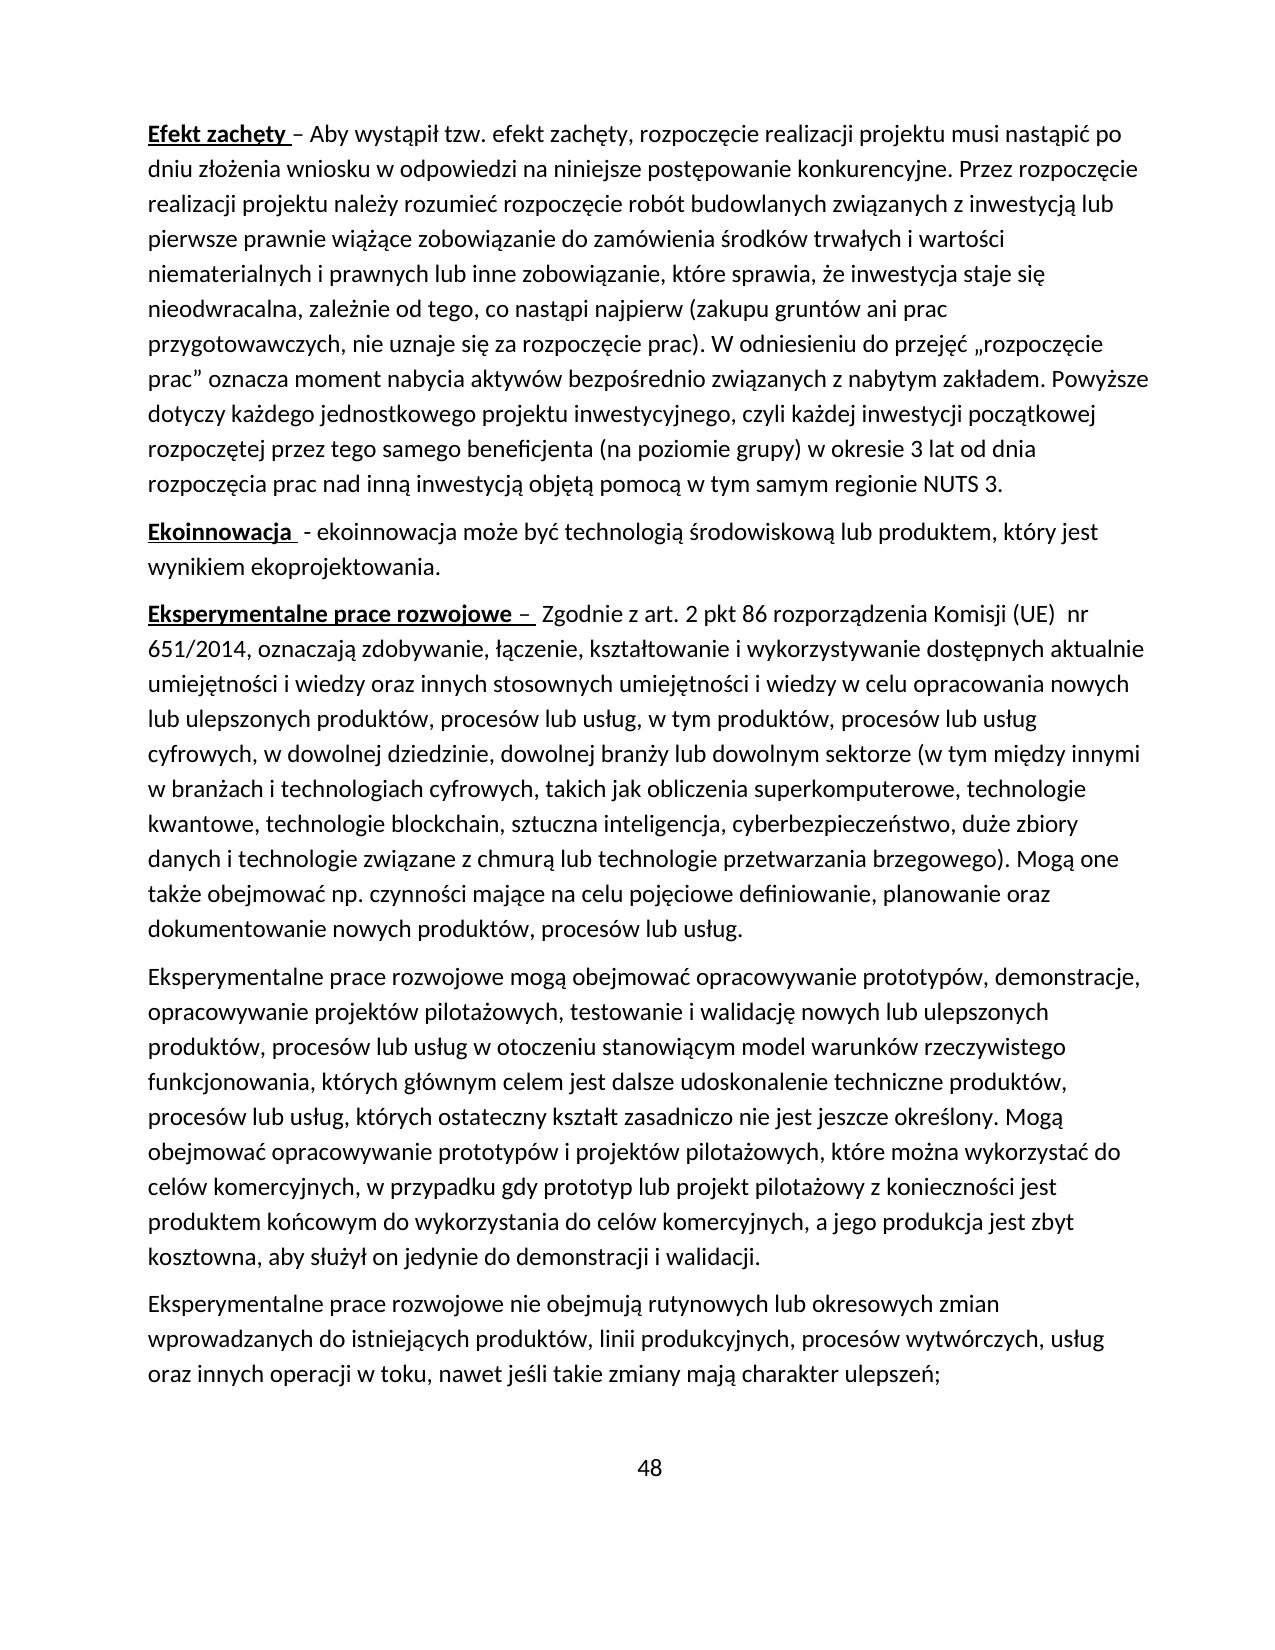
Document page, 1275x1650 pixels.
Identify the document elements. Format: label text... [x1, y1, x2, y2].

text Eksperymentalne prace rozwojowe – Zgodnie z art. 2 pkt 86 rozporządzenia Komisji (UE) nr 651/2014, oznaczają zdobywanie, łączenie, kształtowanie i wykorzystywanie dostępnych aktualnie umiejętności i wiedzy oraz innych stosownych umiejętności i wiedzy w celu opracowania nowych lub ulepszonych produktów, procesów lub usług, w tym produktów, procesów lub usług cyfrowych, w dowolnej dziedzinie, dowolnej branży lub dowolnym sektorze (w tym między innymi w branżach i technologiach cyfrowych, takich jak obliczenia superkomputerowe, technologie kwantowe, technologie blockchain, sztuczna inteligencja, cyberbezpieczeństwo, duże zbiory danych i technologie związane z chmurą lub technologie przetwarzania brzegowego). Mogą one także obejmować np. czynności mające na celu pojęciowe definiowanie, planowanie oraz dokumentowanie nowych produktów, procesów lub usług. [148, 598, 1152, 944]
text Ekoinnowacja - ekoinnowacja może być technologią środowiskową lub produktem, który jest wynikiem ekoprojektowania. [148, 516, 1152, 581]
text Efekt zachęty – Aby wystąpił tzw. efekt zachęty, rozpoczęcie realizacji projektu musi nastąpić po dniu złożenia wniosku w odpowiedzi na niniejsze postępowanie konkurencyjne. Przez rozpoczęcie realizacji projektu należy rozumieć rozpoczęcie robót budowlanych związanych z inwestycją lub pierwsze prawnie wiążące zobowiązanie do zamówienia środków trwałych i wartości niematerialnych i prawnych lub inne zobowiązanie, które sprawia, że inwestycja staje się nieodwracalna, zależnie od tego, co nastąpi najpierw (zakupu gruntów ani prac przygotowawczych, nie uznaje się za rozpoczęcie prac). W odniesieniu do przejęć „rozpoczęcie prac” oznacza moment nabycia aktywów bezpośrednio związanych z nabytym zakładem. Powyższe dotyczy każdego jednostkowego projektu inwestycyjnego, czyli każdej inwestycji początkowej rozpoczętej przez tego samego beneficjenta (na poziomie grupy) w okresie 3 lat od dnia rozpoczęcia prac nad inną inwestycją objętą pomocą w tym samym regionie NUTS 3. [148, 118, 1152, 499]
text Eksperymentalne prace rozwojowe mogą obejmować opracowywanie prototypów, demonstracje, opracowywanie projektów pilotażowych, testowanie i walidację nowych lub ulepszonych produktów, procesów lub usług w otoczeniu stanowiącym model warunków rzeczywistego funkcjonowania, których głównym celem jest dalsze udoskonalenie techniczne produktów, procesów lub usług, których ostateczny kształt zasadniczo nie jest jeszcze określony. Mogą obejmować opracowywanie prototypów i projektów pilotażowych, które można wykorzystać do celów komercyjnych, w przypadku gdy prototyp lub projekt pilotażowy z konieczności jest produktem końcowym do wykorzystania do celów komercyjnych, a jego produkcja jest zbyt kosztowna, aby służył on jedynie do demonstracji i walidacji. [148, 961, 1152, 1271]
text Eksperymentalne prace rozwojowe nie obejmują rutynowych lub okresowych zmian wprowadzanych do istniejących produktów, linii produkcyjnych, procesów wytwórczych, usług oraz innych operacji w toku, nawet jeśli takie zmiany mają charakter ulepszeń; [148, 1288, 1152, 1389]
